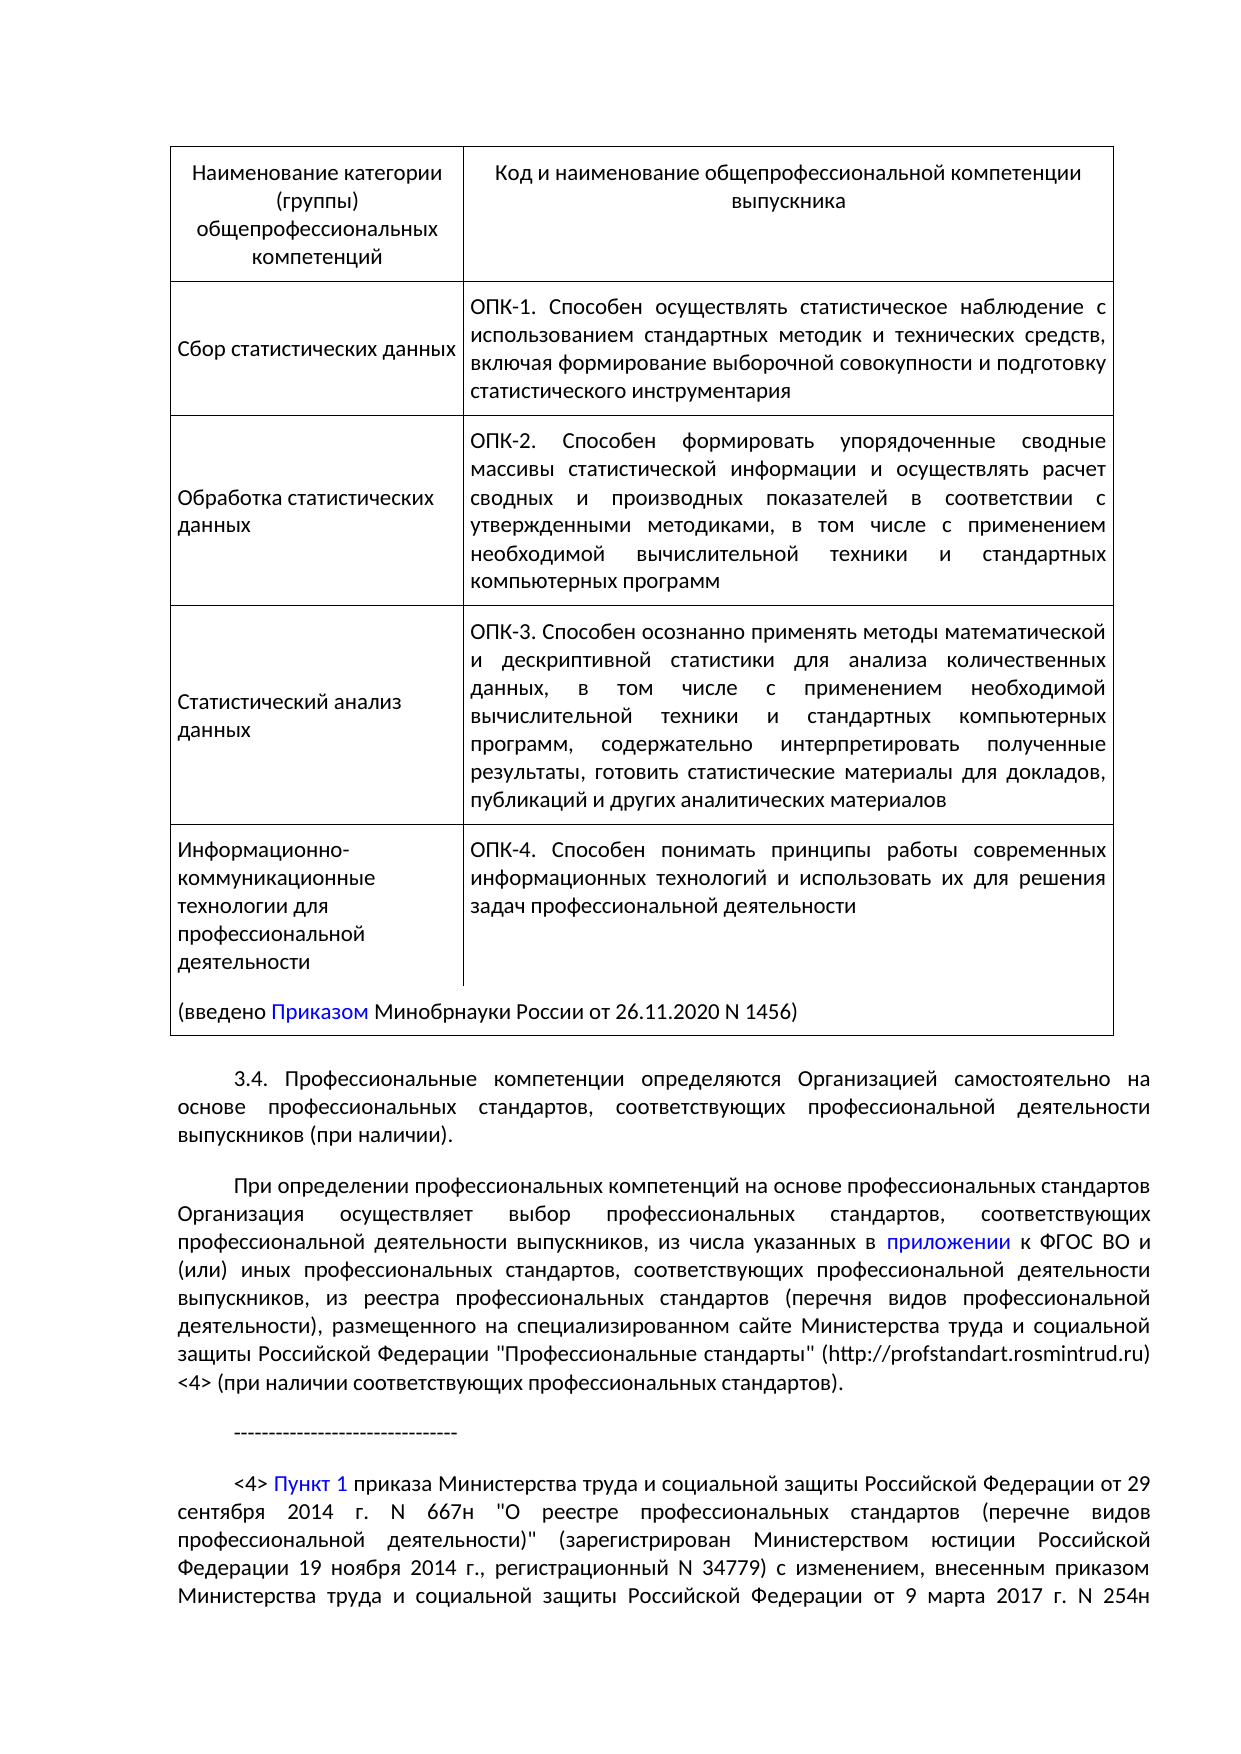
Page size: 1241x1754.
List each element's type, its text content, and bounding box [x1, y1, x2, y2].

table_header Код и наименование общепрофессиональной компетенции выпускника [464, 147, 1113, 281]
table_cell ОПК-2. Способен формировать упорядоченные сводные массивы статистической информации и осуществлять расчет сводных и производных показателей в соответствии с утвержденными методиками, в том числе с применением необходимой вычислительной техники и стандартных компьютерных программ [464, 416, 1113, 605]
table_cell ОПК-3. Способен осознанно применять методы математической и дескриптивной статистики для анализа количественных данных, в том числе с применением необходимой вычислительной техники и стандартных компьютерных программ, содержательно интерпретировать полученные результаты, готовить статистические материалы для докладов, публикаций и других аналитических материалов [464, 606, 1113, 824]
table_cell Обработка статистических данных [171, 416, 463, 605]
table_cell Сбор статистических данных [171, 282, 463, 415]
table_cell (введено Приказом Минобрнауки России от 26.11.2020 N 1456) [171, 986, 1113, 1035]
table_cell ОПК-1. Способен осуществлять статистическое наблюдение с использованием стандартных методик и технических средств, включая формирование выборочной совокупности и подготовку статистического инструментария [464, 282, 1113, 415]
text 3.4. Профессиональные компетенции определяются Организацией самостоятельно на основе профессиональных стандартов, соответствующих профессиональной деятельности выпускников (при наличии). [177, 1064, 1152, 1148]
text При определении профессиональных компетенций на основе профессиональных стандартов Организация осуществляет выбор профессиональных стандартов, соответствующих профессиональной деятельности выпускников, из числа указанных в приложении к ФГОС ВО и (или) иных профессиональных стандартов, соответствующих профессиональной деятельности выпускников, из реестра профессиональных стандартов (перечня видов профессиональной деятельности), размещенного на специализированном сайте Министерства труда и социальной защиты Российской Федерации "Профессиональные стандарты" (http://profstandart.rosmintrud.ru) <4> (при наличии соответствующих профессиональных стандартов). [177, 1171, 1152, 1396]
table_header Наименование категории (группы) общепрофессиональных компетенций [171, 147, 463, 281]
table_cell Статистический анализ данных [171, 606, 463, 824]
table_cell ОПК-4. Способен понимать принципы работы современных информационных технологий и использовать их для решения задач профессиональной деятельности [464, 825, 1113, 986]
text -------------------------------- [177, 1418, 1152, 1447]
table_cell Информационно-коммуникационные технологии для профессиональной деятельности [171, 825, 463, 986]
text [177, 1469, 1152, 1609]
